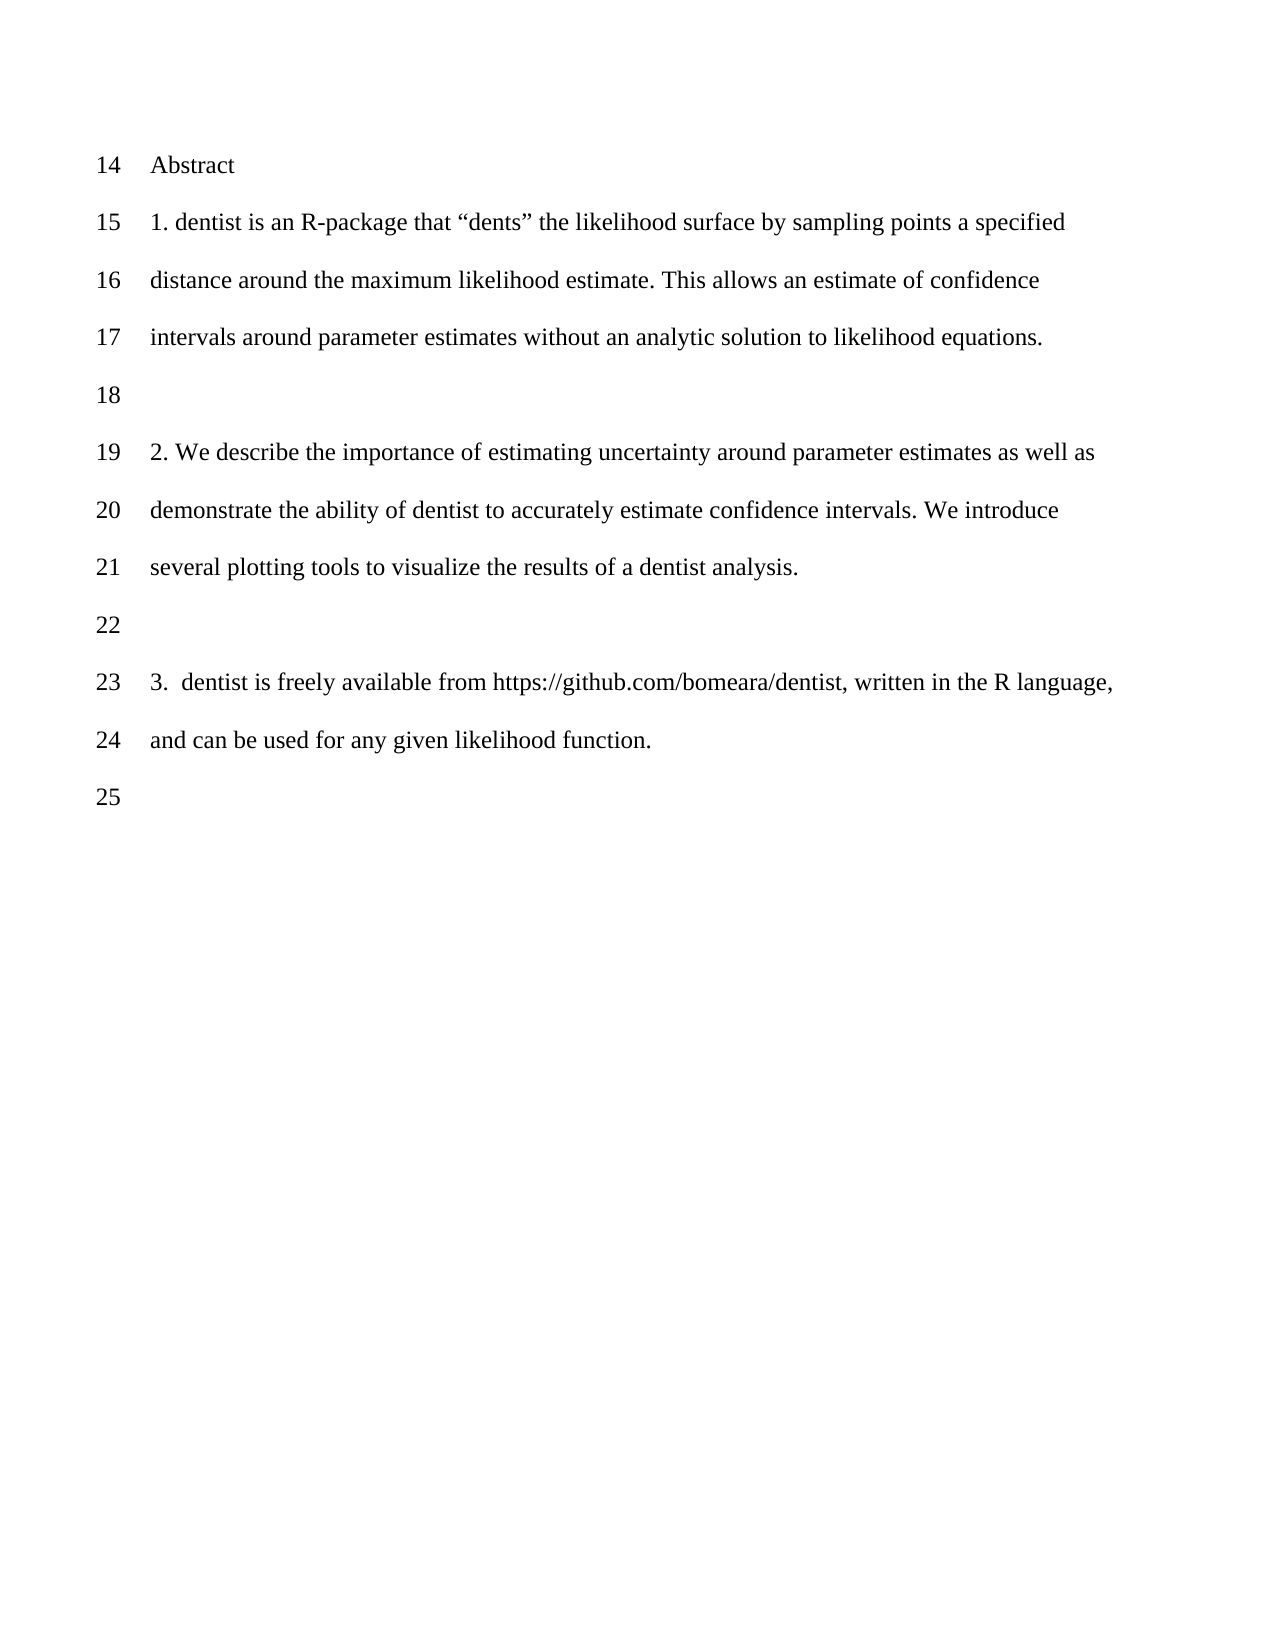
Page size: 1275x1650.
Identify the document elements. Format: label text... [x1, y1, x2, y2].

text 1. dentist is an R-package that “dents” the likelihood surface by sampling points a specified distance around the maximum likelihood estimate. This allows an estimate of confidence intervals around parameter estimates without an analytic solution to likelihood equations. [150, 207, 1125, 351]
text 2. We describe the importance of estimating uncertainty around parameter estimates as well as demonstrate the ability of dentist to accurately estimate confidence intervals. We introduce several plotting tools to visualize the results of a dentist analysis. [150, 437, 1125, 581]
text 3. dentist is freely available from https://github.com/bomeara/dentist, written in the R language, and can be used for any given likelihood function. [150, 667, 1125, 754]
text Abstract [150, 150, 1125, 179]
